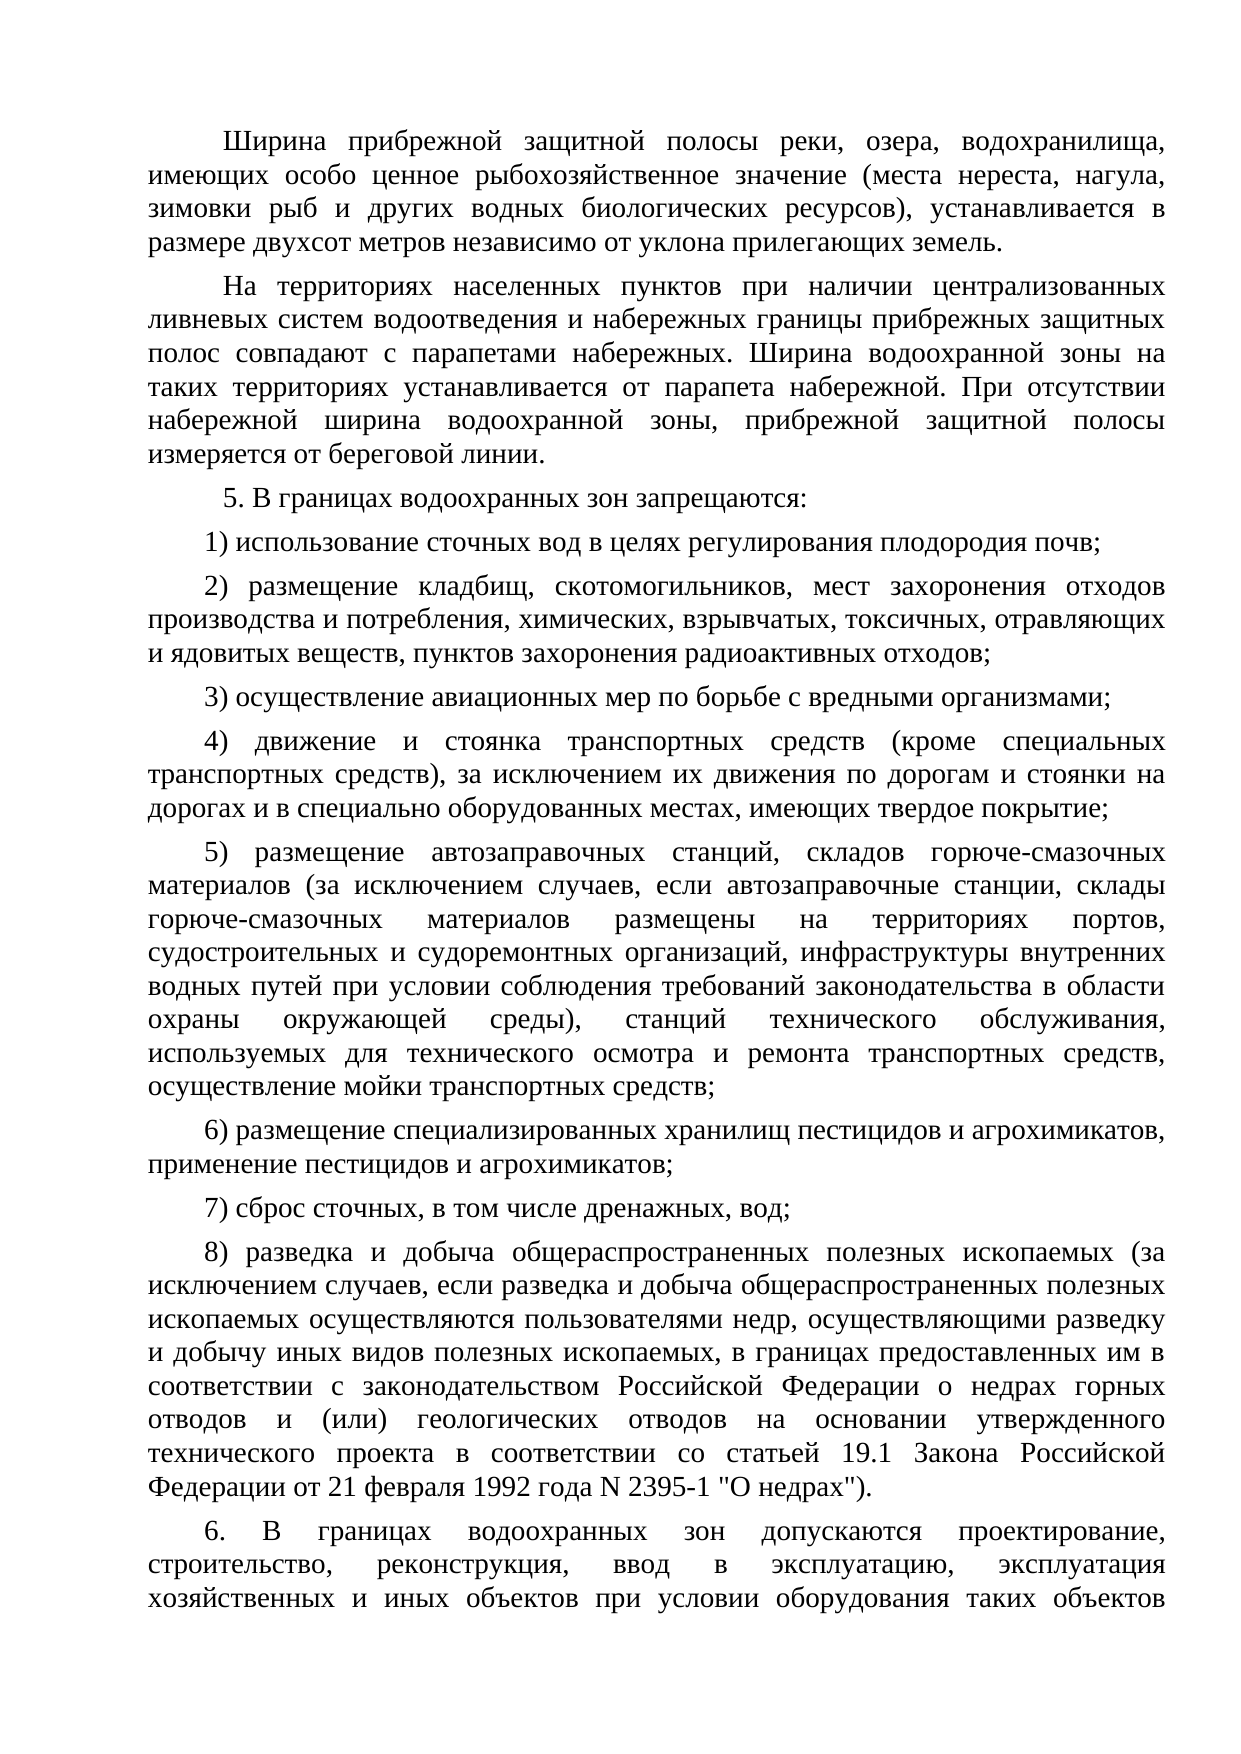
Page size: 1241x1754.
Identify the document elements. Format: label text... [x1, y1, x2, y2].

text 1) использование сточных вод в целях регулирования плодородия почв; [148, 524, 1166, 557]
text 5) размещение автозаправочных станций, складов горюче-смазочных материалов (за исключением случаев, если автозаправочные станции, склады горюче-смазочных материалов размещены на территориях портов, судостроительных и судоремонтных организаций, инфраструктуры внутренних водных путей при условии соблюдения требований законодательства в области охраны окружающей среды), станций технического обслуживания, используемых для технического осмотра и ремонта транспортных средств, осуществление мойки транспортных средств; [148, 834, 1166, 1102]
text На территориях населенных пунктов при наличии централизованных ливневых систем водоотведения и набережных границы прибрежных защитных полос совпадают с парапетами набережных. Ширина водоохранной зоны на таких территориях устанавливается от парапета набережной. При отсутствии набережной ширина водоохранной зоны, прибрежной защитной полосы измеряется от береговой линии. [148, 268, 1166, 469]
text 3) осуществление авиационных мер по борьбе с вредными организмами; [148, 679, 1166, 712]
text 8) разведка и добыча общераспространенных полезных ископаемых (за исключением случаев, если разведка и добыча общераспространенных полезных ископаемых осуществляются пользователями недр, осуществляющими разведку и добычу иных видов полезных ископаемых, в границах предоставленных им в соответствии с законодательством Российской Федерации о недрах горных отводов и (или) геологических отводов на основании утвержденного технического проекта в соответствии со статьей 19.1 Закона Российской Федерации от 21 февраля 1992 года N 2395-1 "О недрах"). [148, 1234, 1166, 1502]
text 4) движение и стоянка транспортных средств (кроме специальных транспортных средств), за исключением их движения по дорогам и стоянки на дорогах и в специально оборудованных местах, имеющих твердое покрытие; [148, 723, 1166, 823]
text Ширина прибрежной защитной полосы реки, озера, водохранилища, имеющих особо ценное рыбохозяйственное значение (места нереста, нагула, зимовки рыб и других водных биологических ресурсов), устанавливается в размере двухсот метров независимо от уклона прилегающих земель. [148, 123, 1166, 258]
text 2) размещение кладбищ, скотомогильников, мест захоронения отходов производства и потребления, химических, взрывчатых, токсичных, отравляющих и ядовитых веществ, пунктов захоронения радиоактивных отходов; [148, 568, 1166, 668]
text 6) размещение специализированных хранилищ пестицидов и агрохимикатов, применение пестицидов и агрохимикатов; [148, 1112, 1166, 1179]
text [148, 1513, 1166, 1613]
text 7) сброс сточных, в том числе дренажных, вод; [148, 1190, 1166, 1223]
text 5. В границах водоохранных зон запрещаются: [148, 480, 1166, 513]
